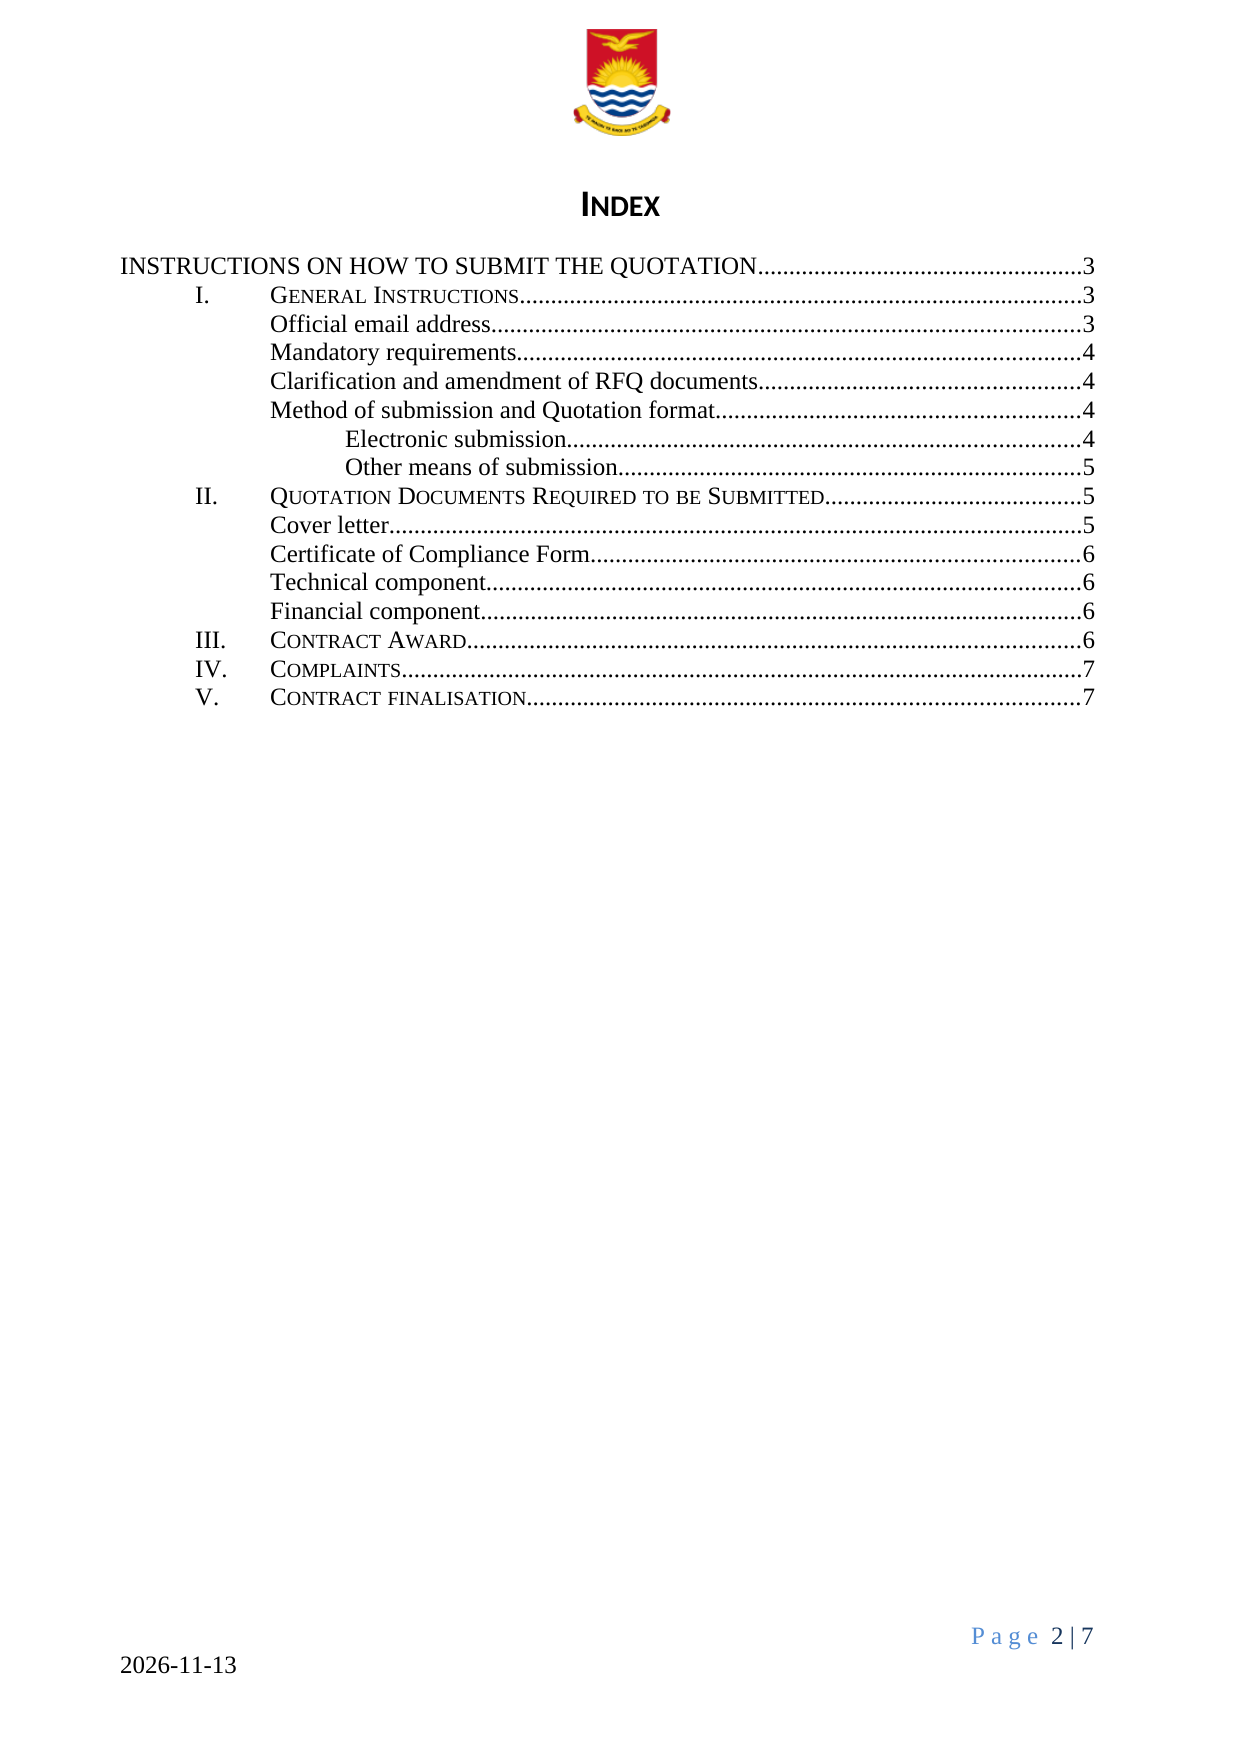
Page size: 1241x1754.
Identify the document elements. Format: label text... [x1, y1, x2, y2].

text Instructions on how to submit the Quotation 3 [120, 251, 1120, 280]
text Official email address 3 [270, 309, 1120, 337]
text Financial component 6 [270, 596, 1120, 625]
text Mandatory requirements 4 [270, 337, 1120, 366]
text IV. Complaints 7 [195, 654, 1120, 682]
text Technical component 6 [270, 567, 1120, 596]
text Clarification and amendment of RFQ documents 4 [270, 366, 1120, 395]
text I. General Instructions 3 [195, 280, 1120, 309]
text Electronic submission 4 [345, 424, 1120, 452]
text III. Contract Award 6 [195, 625, 1120, 654]
text Certificate of Compliance Form 6 [270, 539, 1120, 567]
text II. Quotation Documents Required to be Submitted 5 [195, 481, 1120, 510]
text Method of submission and Quotation format 4 [270, 395, 1120, 424]
picture [573, 29, 671, 136]
text Index [120, 180, 1120, 226]
text Cover letter 5 [270, 510, 1120, 539]
text Other means of submission 5 [345, 452, 1120, 481]
text V. Contract finalisation 7 [195, 682, 1120, 711]
